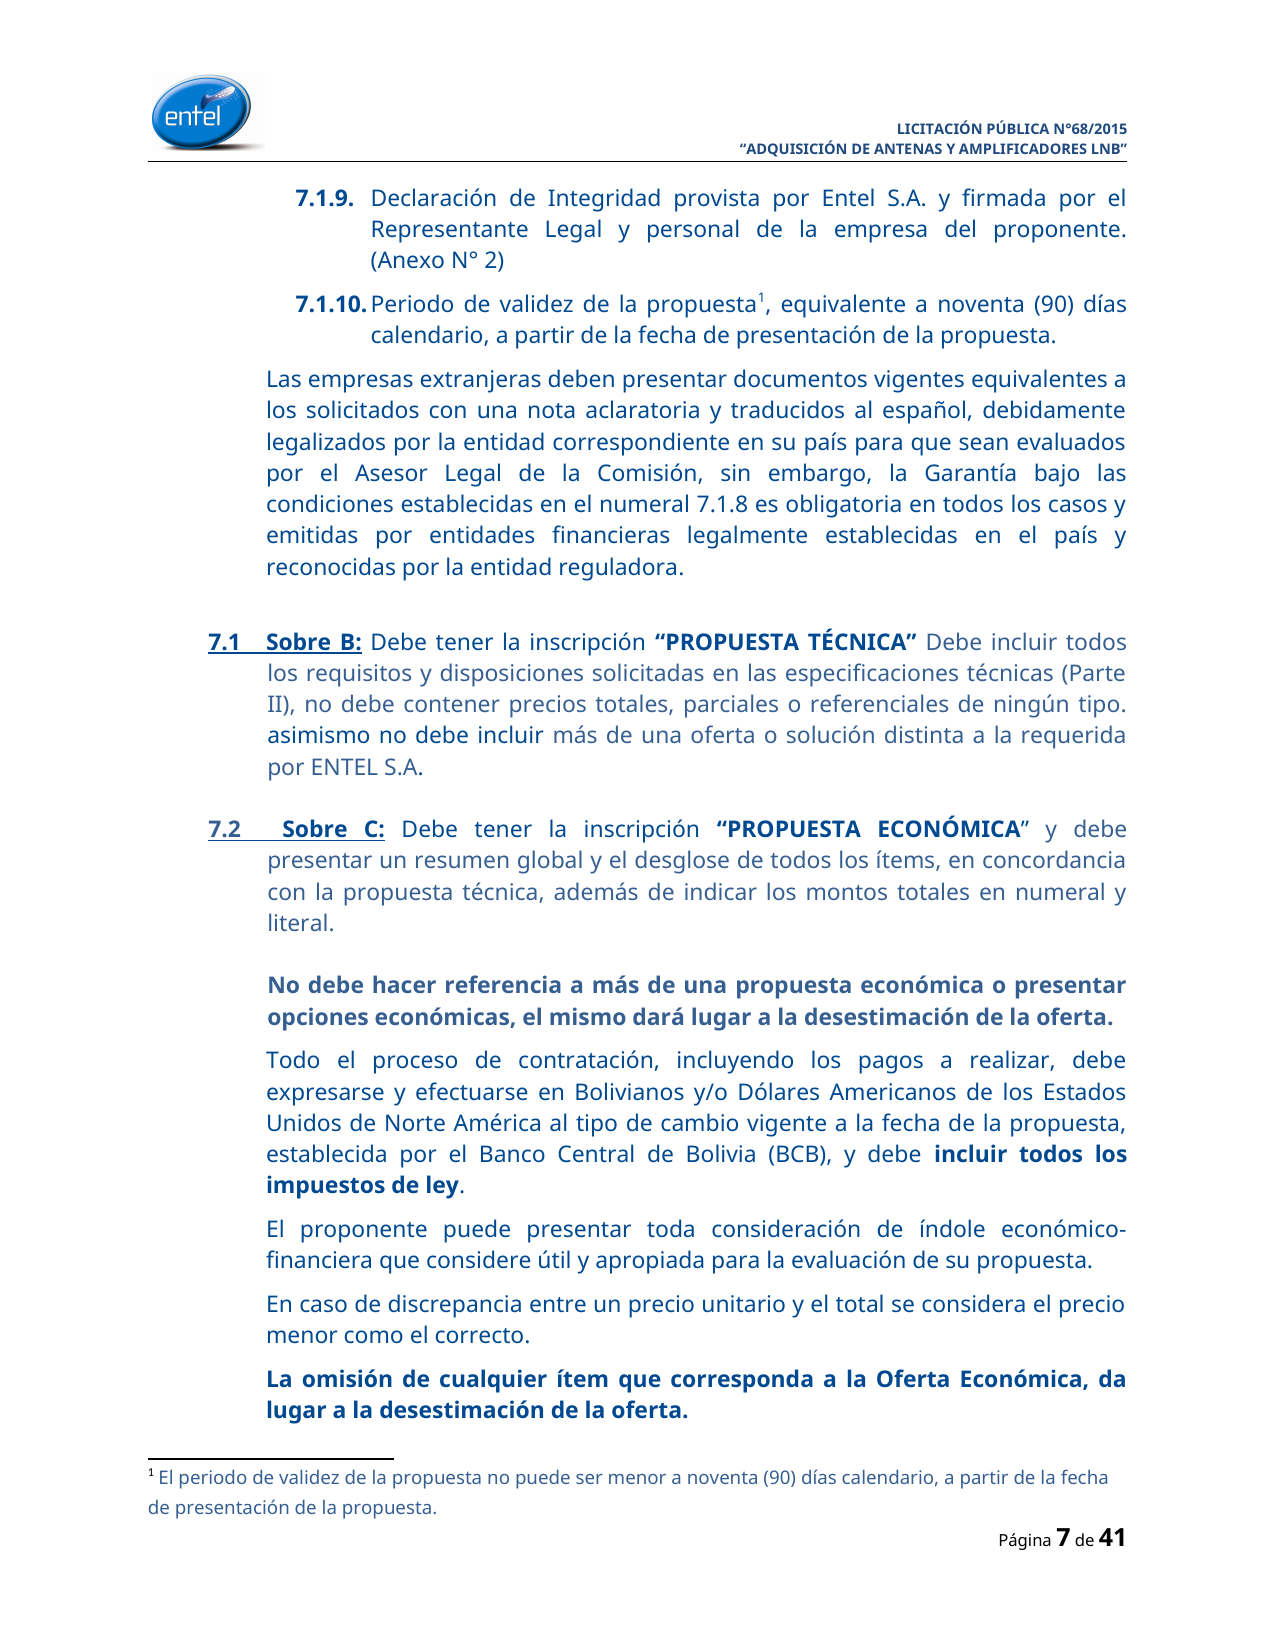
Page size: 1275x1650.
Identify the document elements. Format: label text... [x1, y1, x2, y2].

list Sobre C: Debe tener la inscripción “PROPUESTA ECONÓMICA” y debe presentar un resumen global y el desglose de todos los ítems, en concordancia con la propuesta técnica, además de indicar los montos totales en numeral y literal. [208, 813, 1127, 938]
text Las empresas extranjeras deben presentar documentos vigentes equivalentes a los solicitados con una nota aclaratoria y traducidos al español, debidamente legalizados por la entidad correspondiente en su país para que sean evaluados por el Asesor Legal de la Comisión, sin embargo, la Garantía bajo las condiciones establecidas en el numeral 7.1.8 es obligatoria en todos los casos y emitidas por entidades financieras legalmente establecidas en el país y reconocidas por la entidad reguladora. [266, 363, 1127, 582]
text La omisión de cualquier ítem que corresponda a la Oferta Económica, da lugar a la desestimación de la oferta. [266, 1363, 1127, 1426]
text No debe hacer referencia a más de una propuesta económica o presentar opciones económicas, el mismo dará lugar a la desestimación de la oferta. [267, 969, 1127, 1032]
list Declaración de Integridad provista por Entel S.A. y firmada por el Representante Legal y personal de la empresa del proponente. (Anexo N° 2) [295, 182, 1127, 276]
text Todo el proceso de contratación, incluyendo los pagos a realizar, debe expresarse y efectuarse en Bolivianos y/o Dólares Americanos de los Estados Unidos de Norte América al tipo de cambio vigente a la fecha de la propuesta, establecida por el Banco Central de Bolivia (BCB), y debe incluir todos los impuestos de ley. [266, 1044, 1127, 1201]
list Periodo de validez de la propuesta, equivalente a noventa (90) días calendario, a partir de la fecha de presentación de la propuesta. [295, 288, 1127, 351]
picture [151, 73, 265, 151]
text El proponente puede presentar toda consideración de índole económico-financiera que considere útil y apropiada para la evaluación de su propuesta. [266, 1213, 1127, 1276]
text En caso de discrepancia entre un precio unitario y el total se considera el precio menor como el correcto. [266, 1288, 1127, 1351]
list Sobre B: Debe tener la inscripción “PROPUESTA TÉCNICA” Debe incluir todos los requisitos y disposiciones solicitadas en las especificaciones técnicas (Parte II), no debe contener precios totales, parciales o referenciales de ningún tipo. asimismo no debe incluir más de una oferta o solución distinta a la requerida por ENTEL S.A. [208, 626, 1127, 782]
